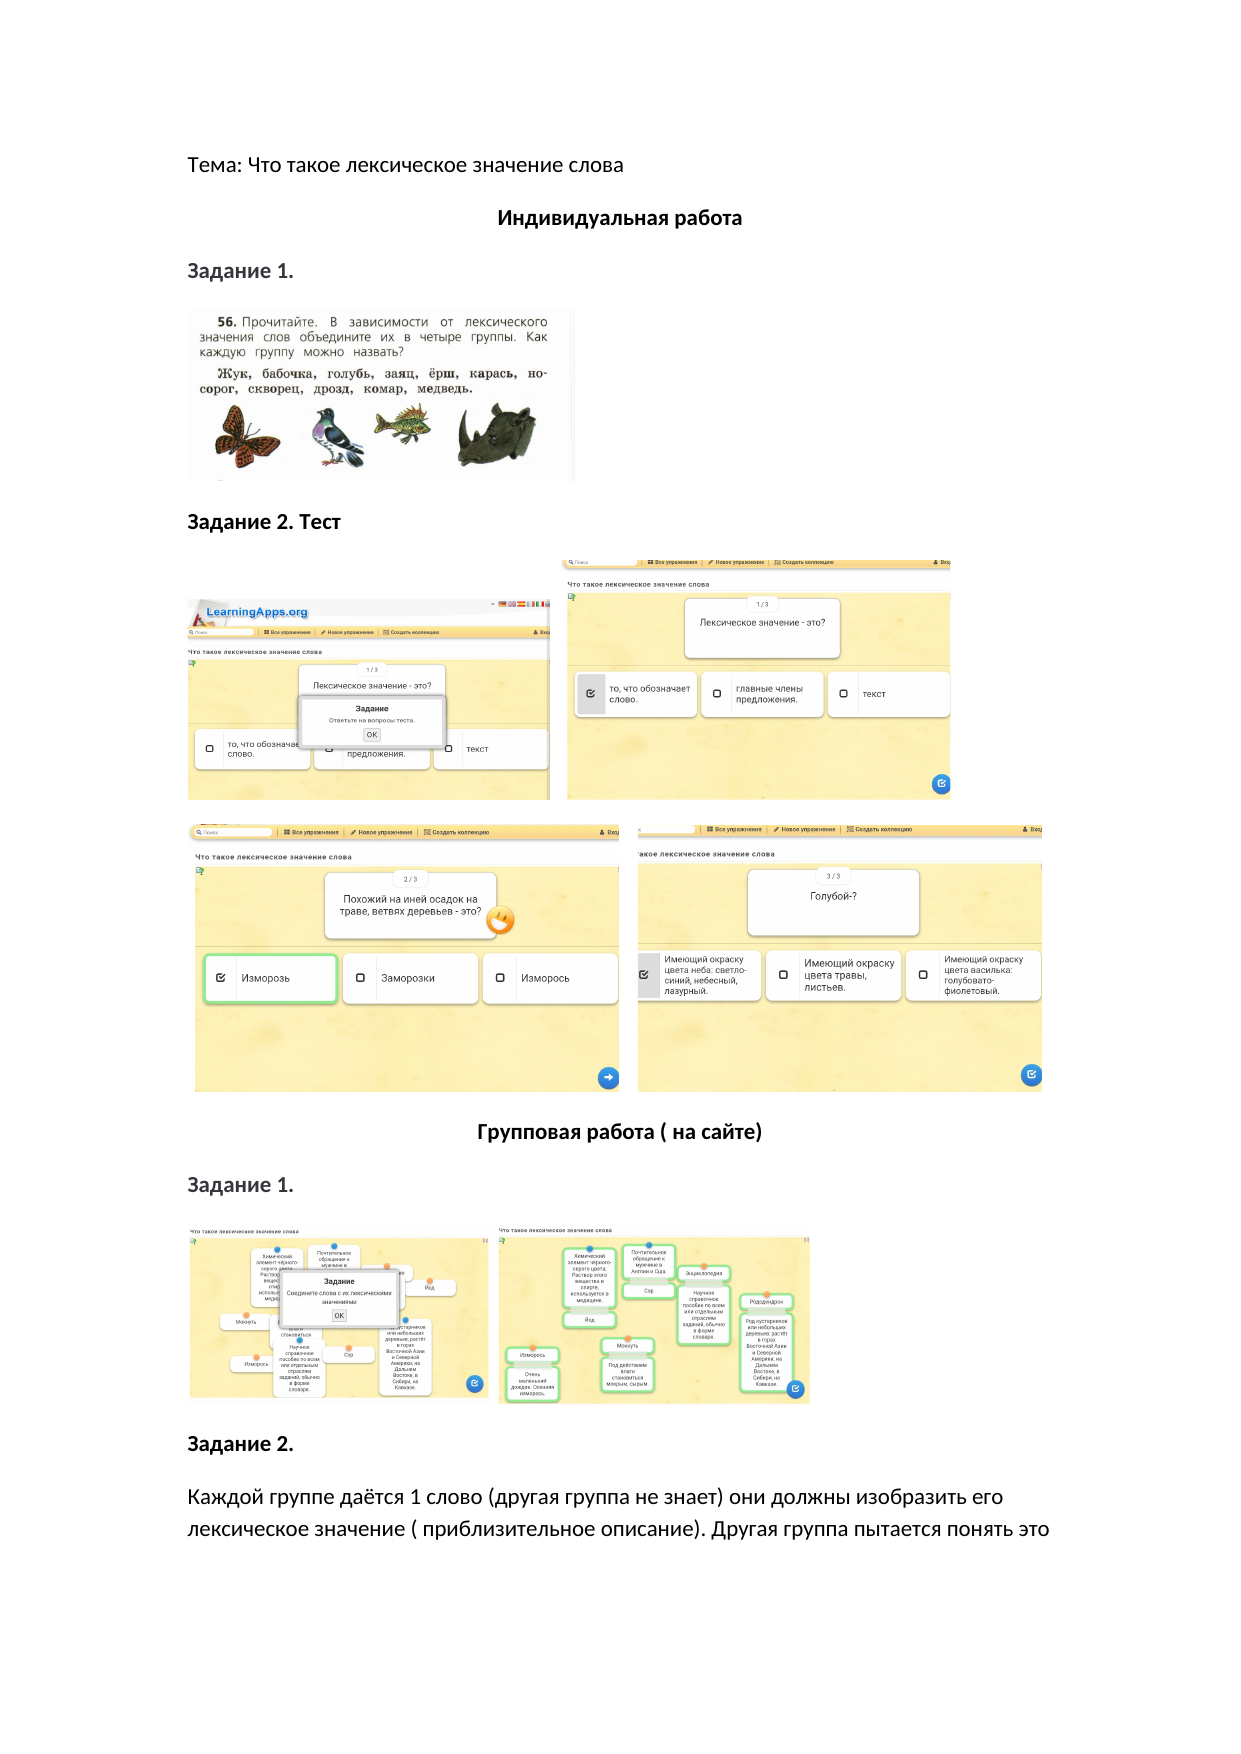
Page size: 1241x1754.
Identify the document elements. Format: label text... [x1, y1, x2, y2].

text Задание 1. [187, 1170, 1053, 1198]
picture [187, 599, 550, 800]
text Задание 2. Тест [187, 507, 1053, 535]
text Тема: Что такое лексическое значение слова [187, 150, 1053, 178]
picture [187, 309, 575, 481]
text Индивидуальная работа [187, 203, 1053, 231]
text Задание 2. [187, 1429, 1053, 1457]
picture [637, 825, 1042, 1092]
picture [187, 824, 619, 1092]
text Задание 1. [187, 256, 1053, 284]
picture [560, 560, 951, 800]
picture [187, 1223, 811, 1405]
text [187, 1482, 1053, 1542]
text Групповая работа ( на сайте) [187, 1117, 1053, 1145]
